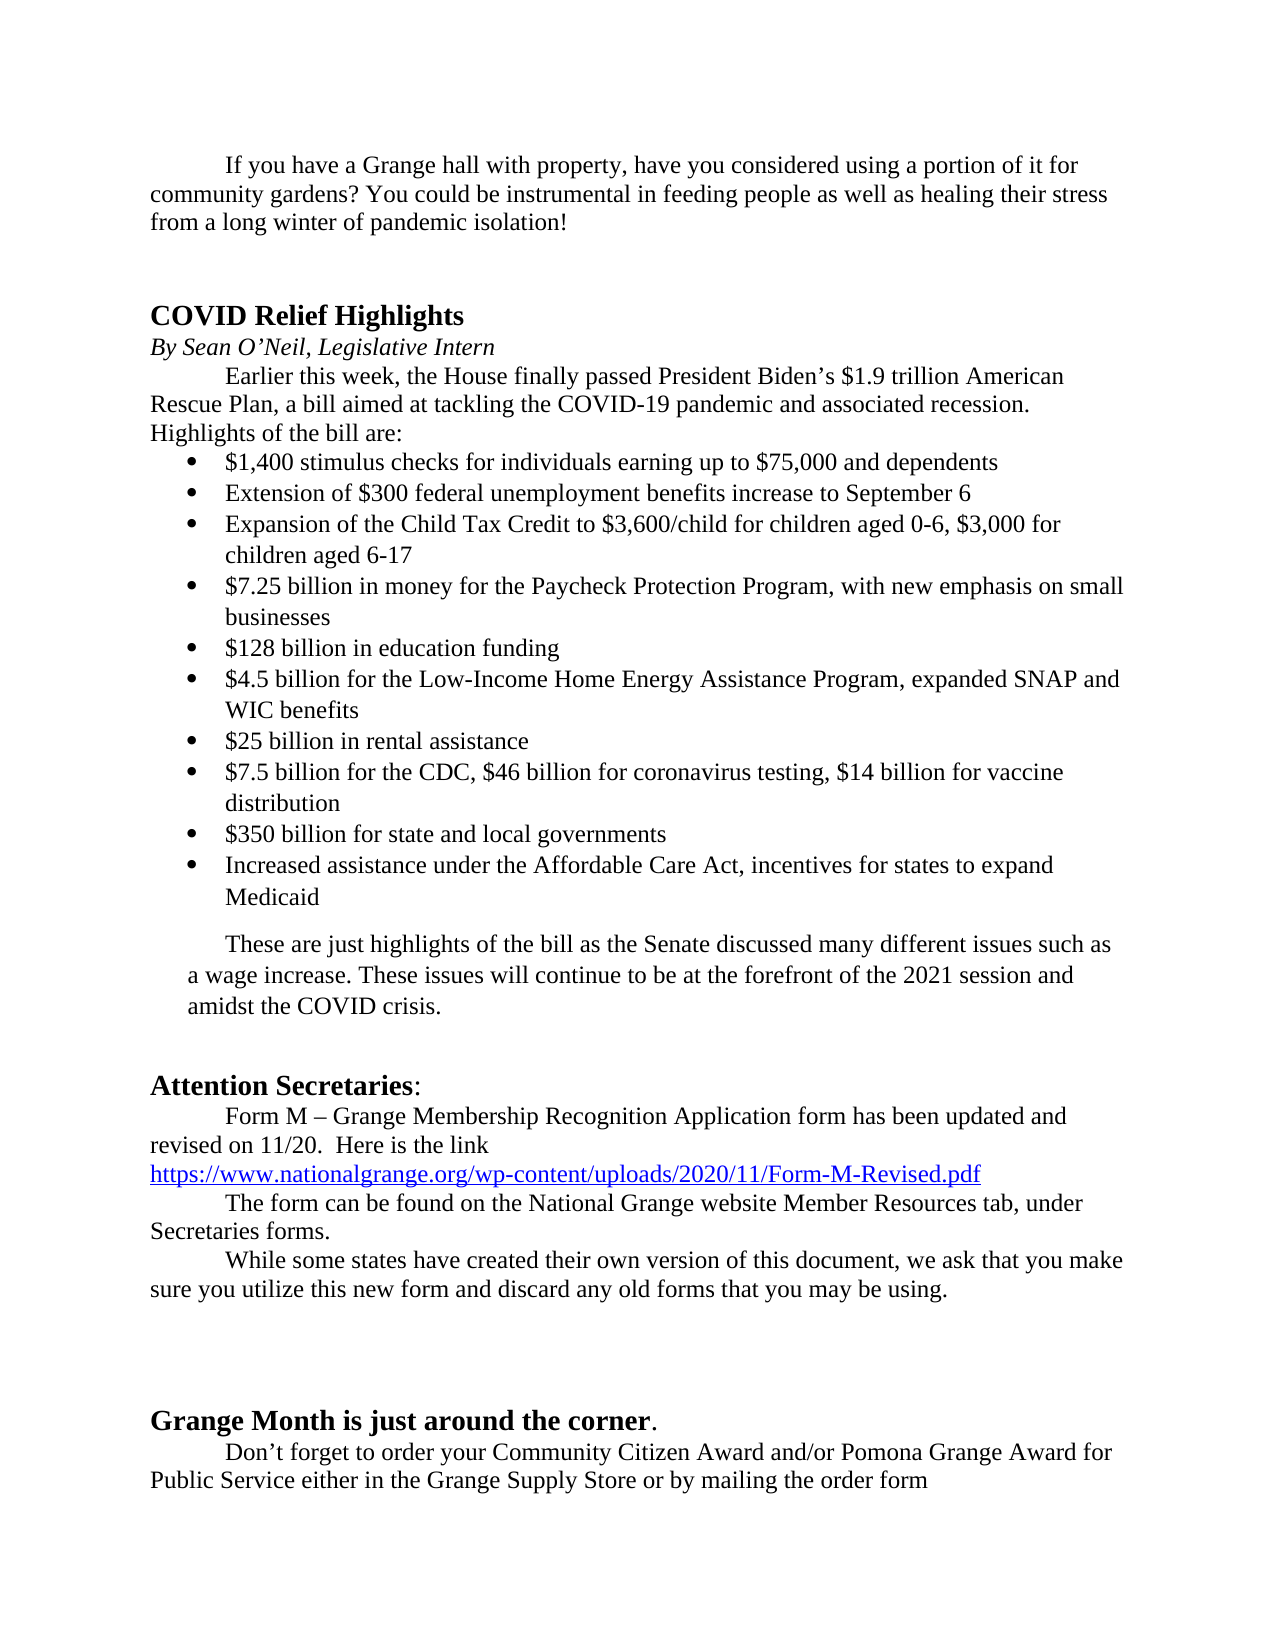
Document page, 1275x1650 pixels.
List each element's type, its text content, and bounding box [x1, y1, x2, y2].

text Grange Month is just around the corner. [150, 1403, 1125, 1437]
text These are just highlights of the bill as the Senate discussed many different issues such as a wage increase. These issues will continue to be at the forefront of the 2021 session and amidst the COVID crisis. [187, 929, 1125, 1020]
text COVID Relief Highlights [150, 298, 1125, 332]
list $4.5 billion for the Low-Income Home Energy Assistance Program, expanded SNAP and WIC benefits [187, 664, 1125, 724]
text The form can be found on the National Grange website Member Resources tab, under Secretaries forms. [150, 1188, 1125, 1245]
text Attention Secretaries: [150, 1068, 1125, 1101]
list Increased assistance under the Affordable Care Act, incentives for states to expand Medicaid [187, 851, 1125, 910]
list $1,400 stimulus checks for individuals earning up to $75,000 and dependents [187, 447, 1125, 476]
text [150, 1437, 1125, 1494]
list $350 billion for state and local governments [187, 819, 1125, 848]
list Extension of $300 federal unemployment benefits increase to September 6 [187, 478, 1125, 507]
list $25 billion in rental assistance [187, 726, 1125, 755]
text By Sean O’Neil, Legislative Intern [150, 332, 1125, 361]
list $7.25 billion in money for the Paycheck Protection Program, with new emphasis on small businesses [187, 571, 1125, 631]
text If you have a Grange hall with property, have you considered using a portion of it for community gardens? You could be instrumental in feeding people as well as healing their stress from a long winter of pandemic isolation! [150, 150, 1125, 236]
list $128 billion in education funding [187, 633, 1125, 662]
list $7.5 billion for the CDC, $46 billion for coronavirus testing, $14 billion for vaccine distribution [187, 757, 1125, 817]
text Form M – Grange Membership Recognition Application form has been updated and revised on 11/20. Here is the link https://www.nationalgrange.org/wp-content/uploads/2020/11/Form-M-Revised.pdf [150, 1101, 1125, 1188]
list Expansion of the Child Tax Credit to $3,600/child for children aged 0-6, $3,000 for children aged 6-17 [187, 509, 1125, 569]
text Earlier this week, the House finally passed President Biden’s $1.9 trillion American Rescue Plan, a bill aimed at tackling the COVID-19 pandemic and associated recession. Highlights of the bill are: [150, 361, 1125, 447]
text While some states have created their own version of this document, we ask that you make sure you utilize this new form and discard any old forms that you may be using. [150, 1245, 1125, 1303]
